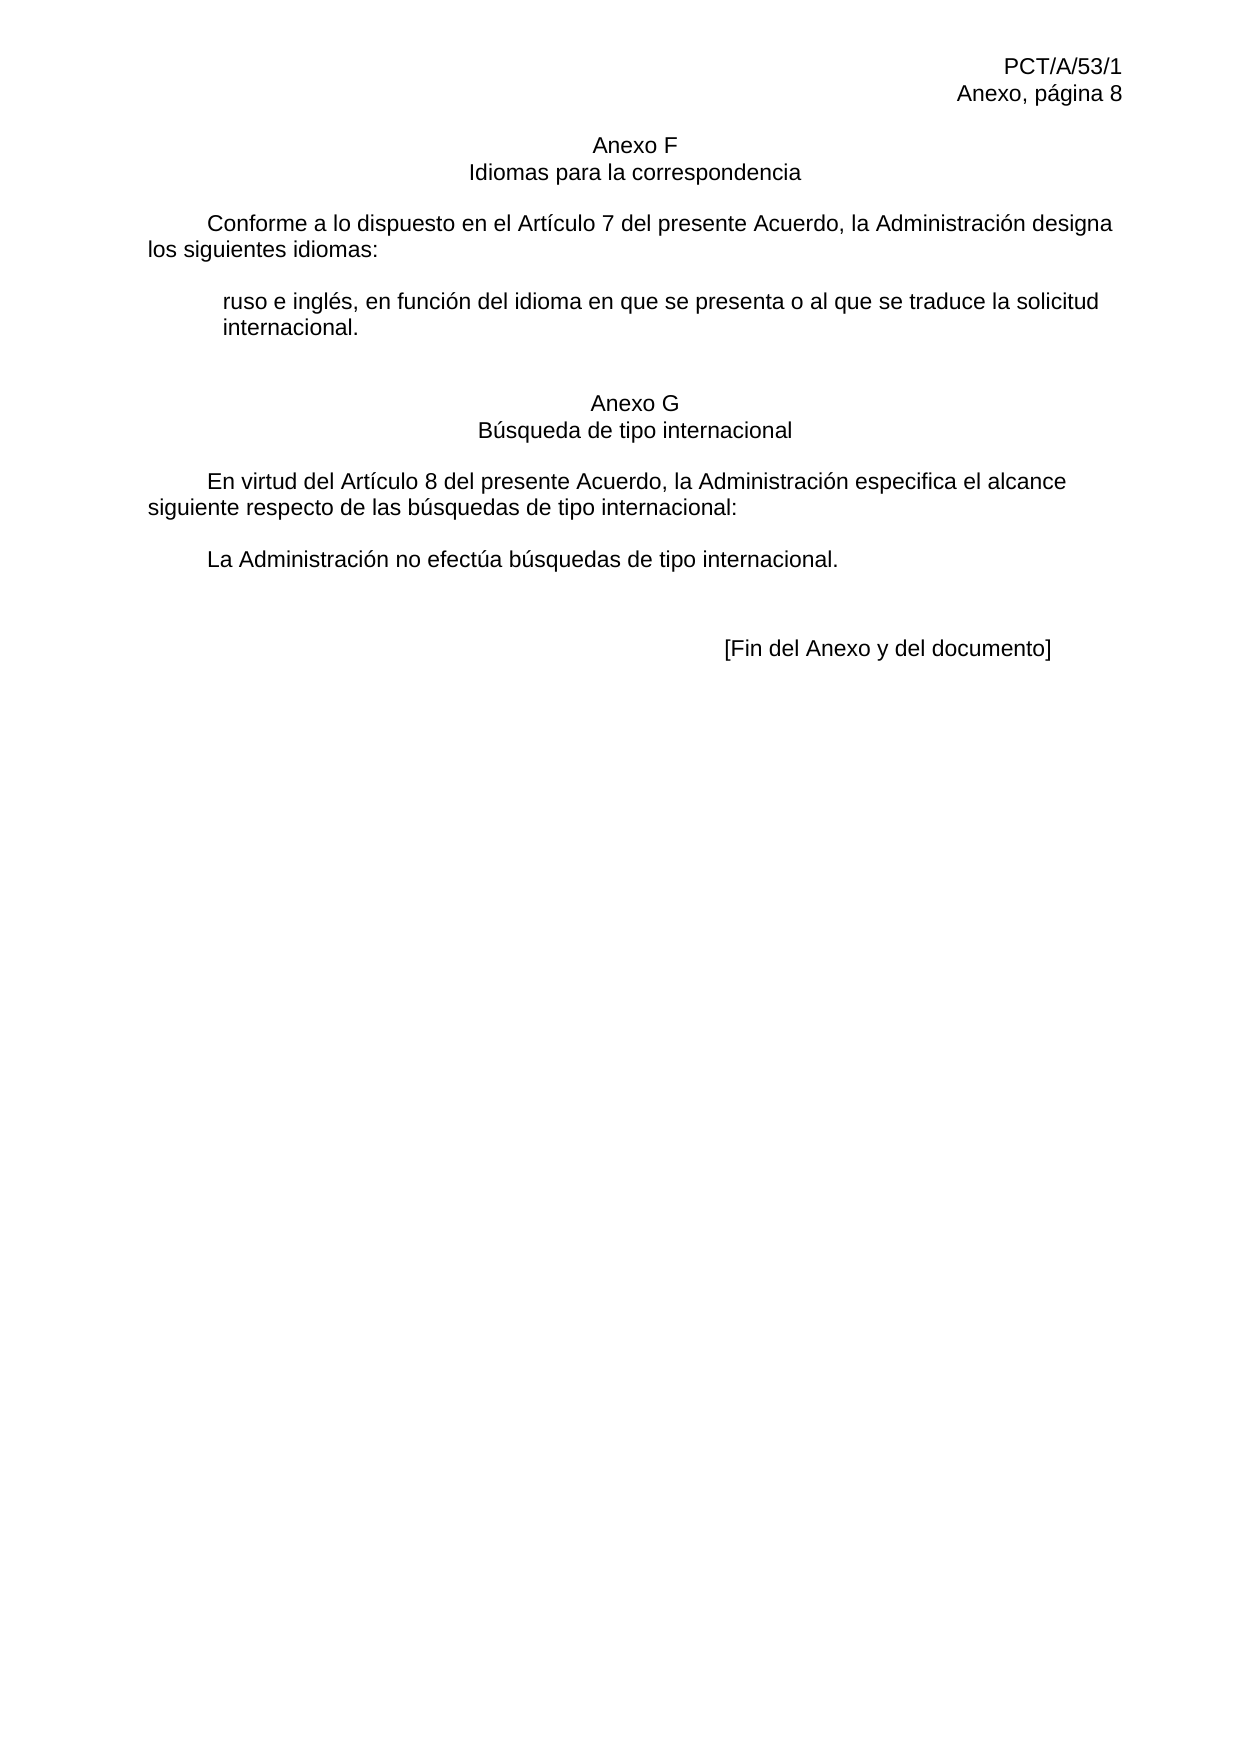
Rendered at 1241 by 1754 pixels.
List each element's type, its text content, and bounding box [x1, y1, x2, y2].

subtitle Anexo F Idiomas para la correspondencia [148, 132, 1122, 185]
text La Administración no efectúa búsquedas de tipo internacional. [148, 546, 1122, 572]
text ruso e inglés, en función del idioma en que se presenta o al que se traduce la solicitud internacional. [223, 288, 1122, 340]
text Conforme a lo dispuesto en el Artículo 7 del presente Acuerdo, la Administración designa los siguientes idiomas: [148, 210, 1122, 263]
subtitle Anexo G Búsqueda de tipo internacional [148, 390, 1122, 443]
text En virtud del Artículo 8 del presente Acuerdo, la Administración especifica el alcance siguiente respecto de las búsquedas de tipo internacional: [148, 468, 1122, 521]
text [Fin del Anexo y del documento] [724, 634, 1122, 661]
